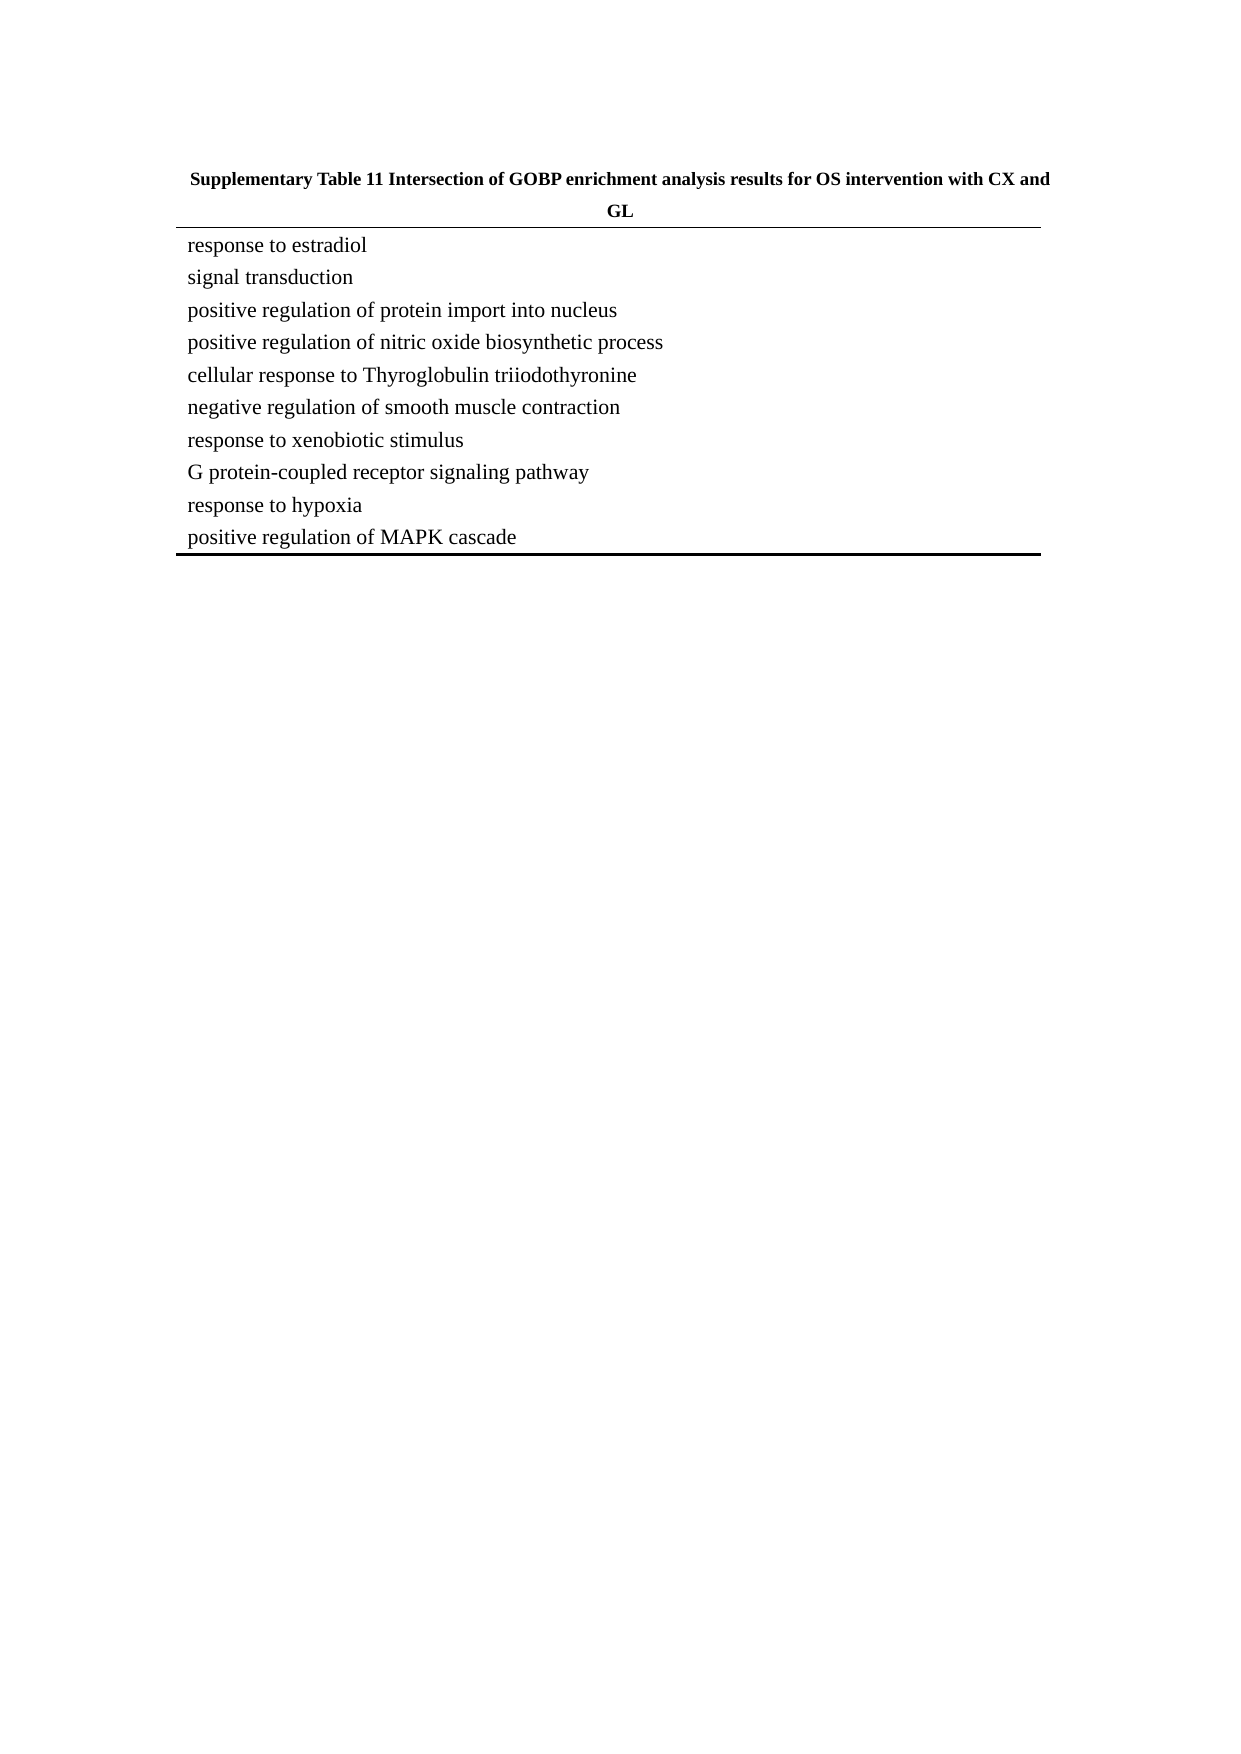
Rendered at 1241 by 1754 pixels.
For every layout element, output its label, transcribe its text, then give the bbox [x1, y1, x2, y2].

table_header response to estradiol [176, 228, 1041, 261]
text Supplementary Table 11 Intersection of GOBP enrichment analysis results for OS intervention with CX and GL [187, 162, 1053, 227]
table_cell negative regulation of smooth muscle contraction [176, 391, 1041, 423]
table_cell positive regulation of MAPK cascade [176, 521, 1041, 553]
table_cell response to xenobiotic stimulus [176, 423, 1041, 456]
table_cell G protein-coupled receptor signaling pathway [176, 456, 1041, 488]
table_cell cellular response to Thyroglobulin triiodothyronine [176, 358, 1041, 391]
table_cell response to hypoxia [176, 488, 1041, 521]
table_cell positive regulation of protein import into nucleus [176, 293, 1041, 326]
table_cell positive regulation of nitric oxide biosynthetic process [176, 326, 1041, 358]
table_cell signal transduction [176, 261, 1041, 293]
